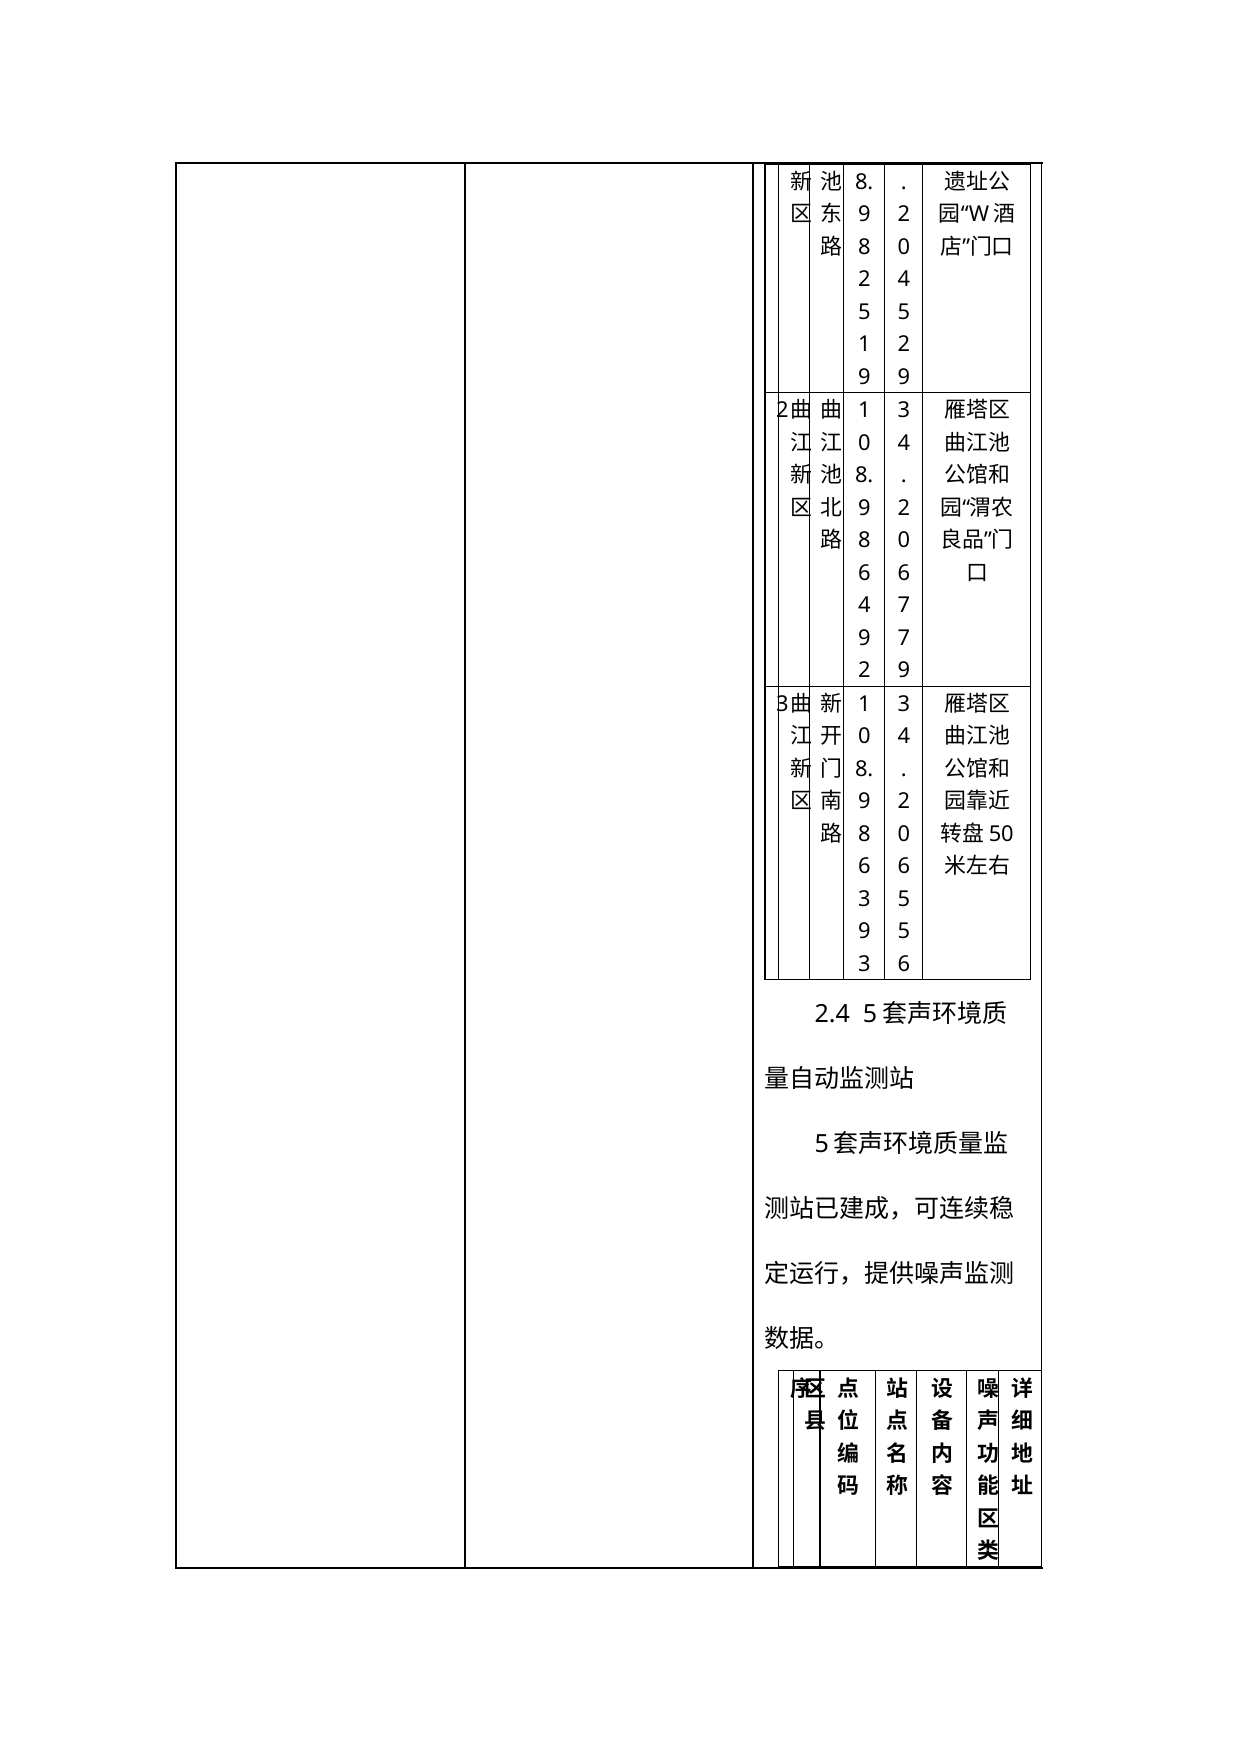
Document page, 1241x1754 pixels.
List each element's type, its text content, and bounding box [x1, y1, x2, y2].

table_cell 1 [177, 164, 464, 1567]
table_cell [466, 164, 752, 1567]
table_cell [754, 164, 1041, 1567]
